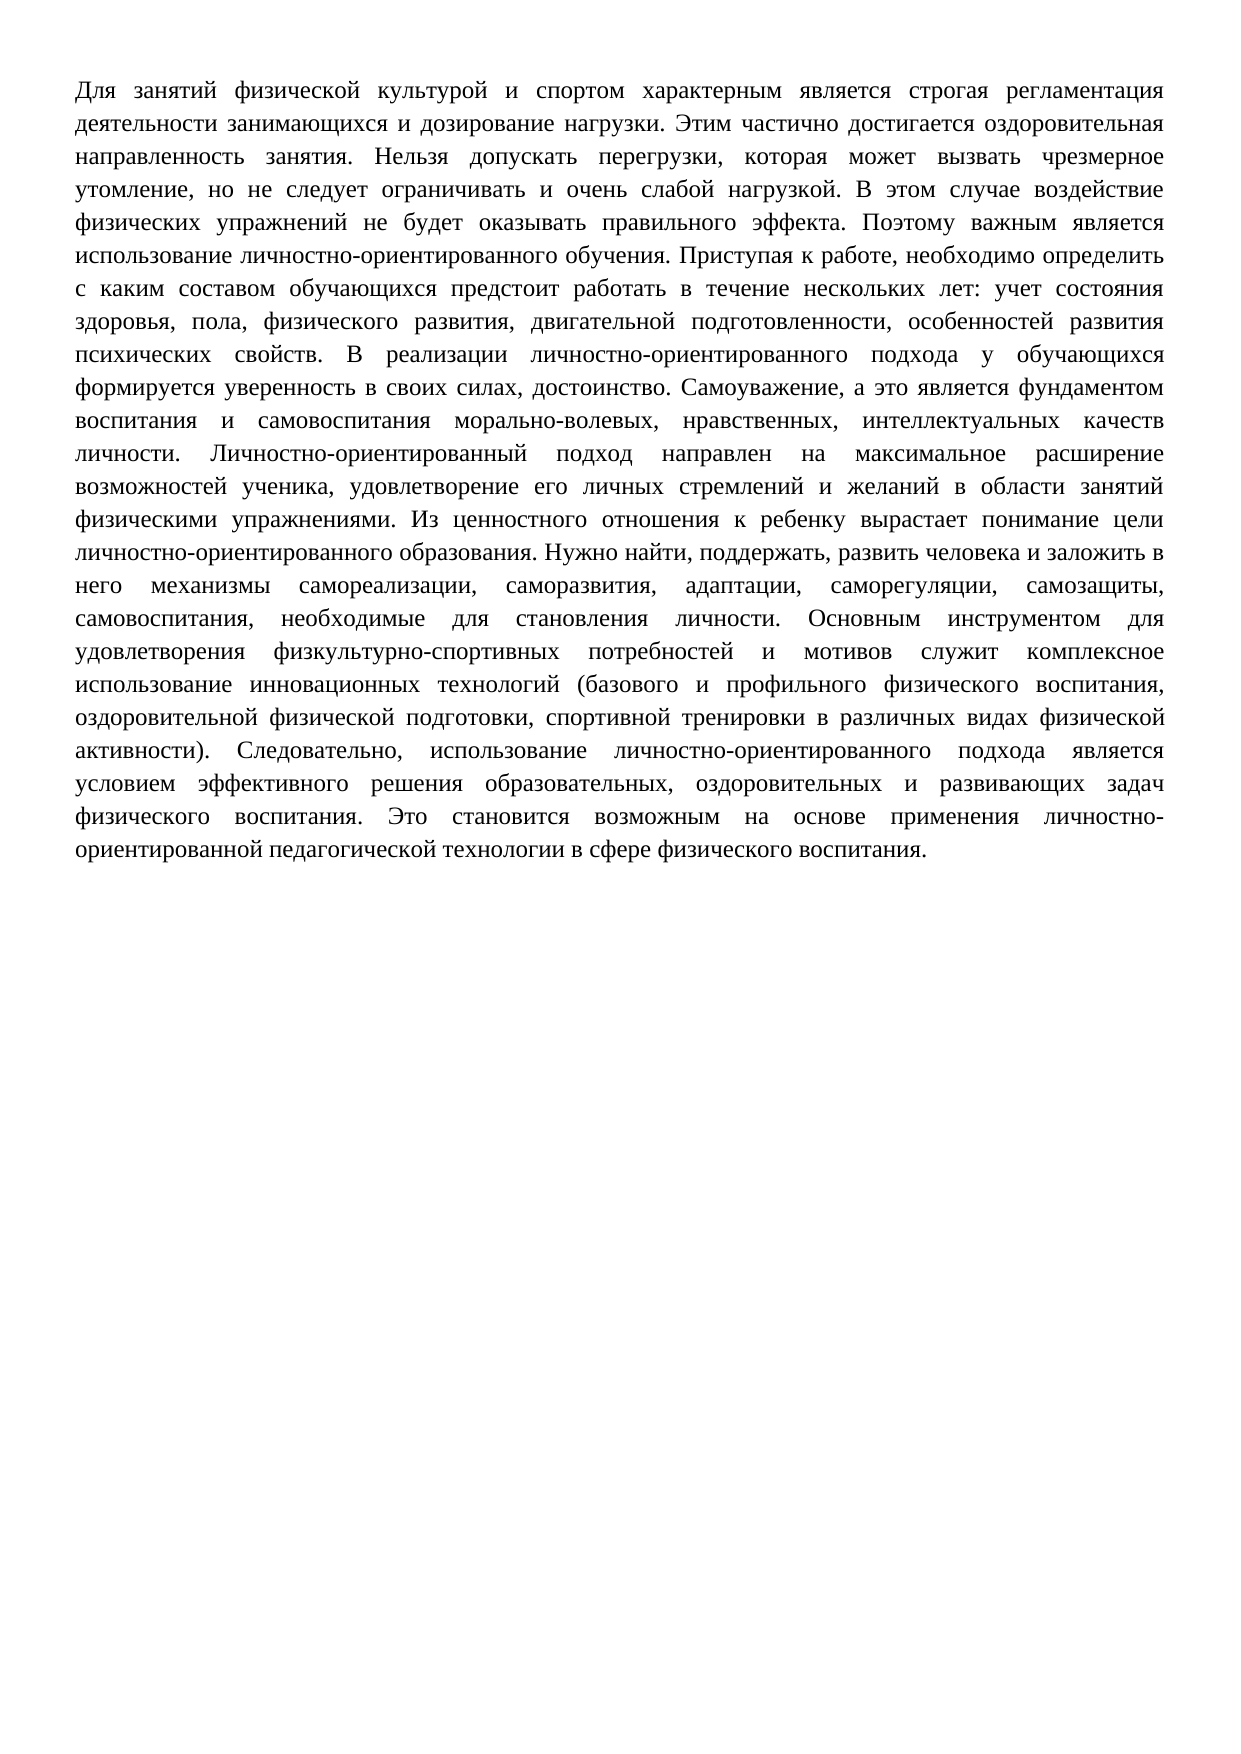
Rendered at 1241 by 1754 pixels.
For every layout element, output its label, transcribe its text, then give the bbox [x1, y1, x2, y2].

text Для занятий физической культурой и спортом характерным является строгая регламентация деятельности занимающихся и дозирование нагрузки. Этим частично достигается оздоровительная направленность занятия. Нельзя допускать перегрузки, которая может вызвать чрезмерное утомление, но не следует ограничивать и очень слабой нагрузкой. В этом случае воздействие физических упражнений не будет оказывать правильного эффекта. Поэтому важным является использование личностно-ориентированного обучения. Приступая к работе, необходимо определить с каким составом обучающихся предстоит работать в течение нескольких лет: учет состояния здоровья, пола, физического развития, двигательной подготовленности, особенностей развития психических свойств. В реализации личностно-ориентированного подхода у обучающихся формируется уверенность в своих силах, достоинство. Самоуважение, а это является фундаментом воспитания и самовоспитания морально-волевых, нравственных, интеллектуальных качеств личности. Личностно-ориентированный подход направлен на максимальное расширение возможностей ученика, удовлетворение его личных стремлений и желаний в области занятий физическими упражнениями. Из ценностного отношения к ребенку вырастает понимание цели личностно-ориентированного образования. Нужно найти, поддержать, развить человека и заложить в него механизмы самореализации, саморазвития, адаптации, саморегуляции, самозащиты, самовоспитания, необходимые для становления личности. Основным инструментом для удовлетворения физкультурно-спортивных потребностей и мотивов служит комплексное использование инновационных технологий (базового и профильного физического воспитания, оздоровительной физической подготовки, спортивной тренировки в различных видах физической активности). Следовательно, использование личностно-ориентированного подхода является условием эффективного решения образовательных, оздоровительных и развивающих задач физического воспитания. Это становится возможным на основе применения личностно-ориентированной педагогической технологии в сфере физического воспитания. [75, 75, 1165, 863]
